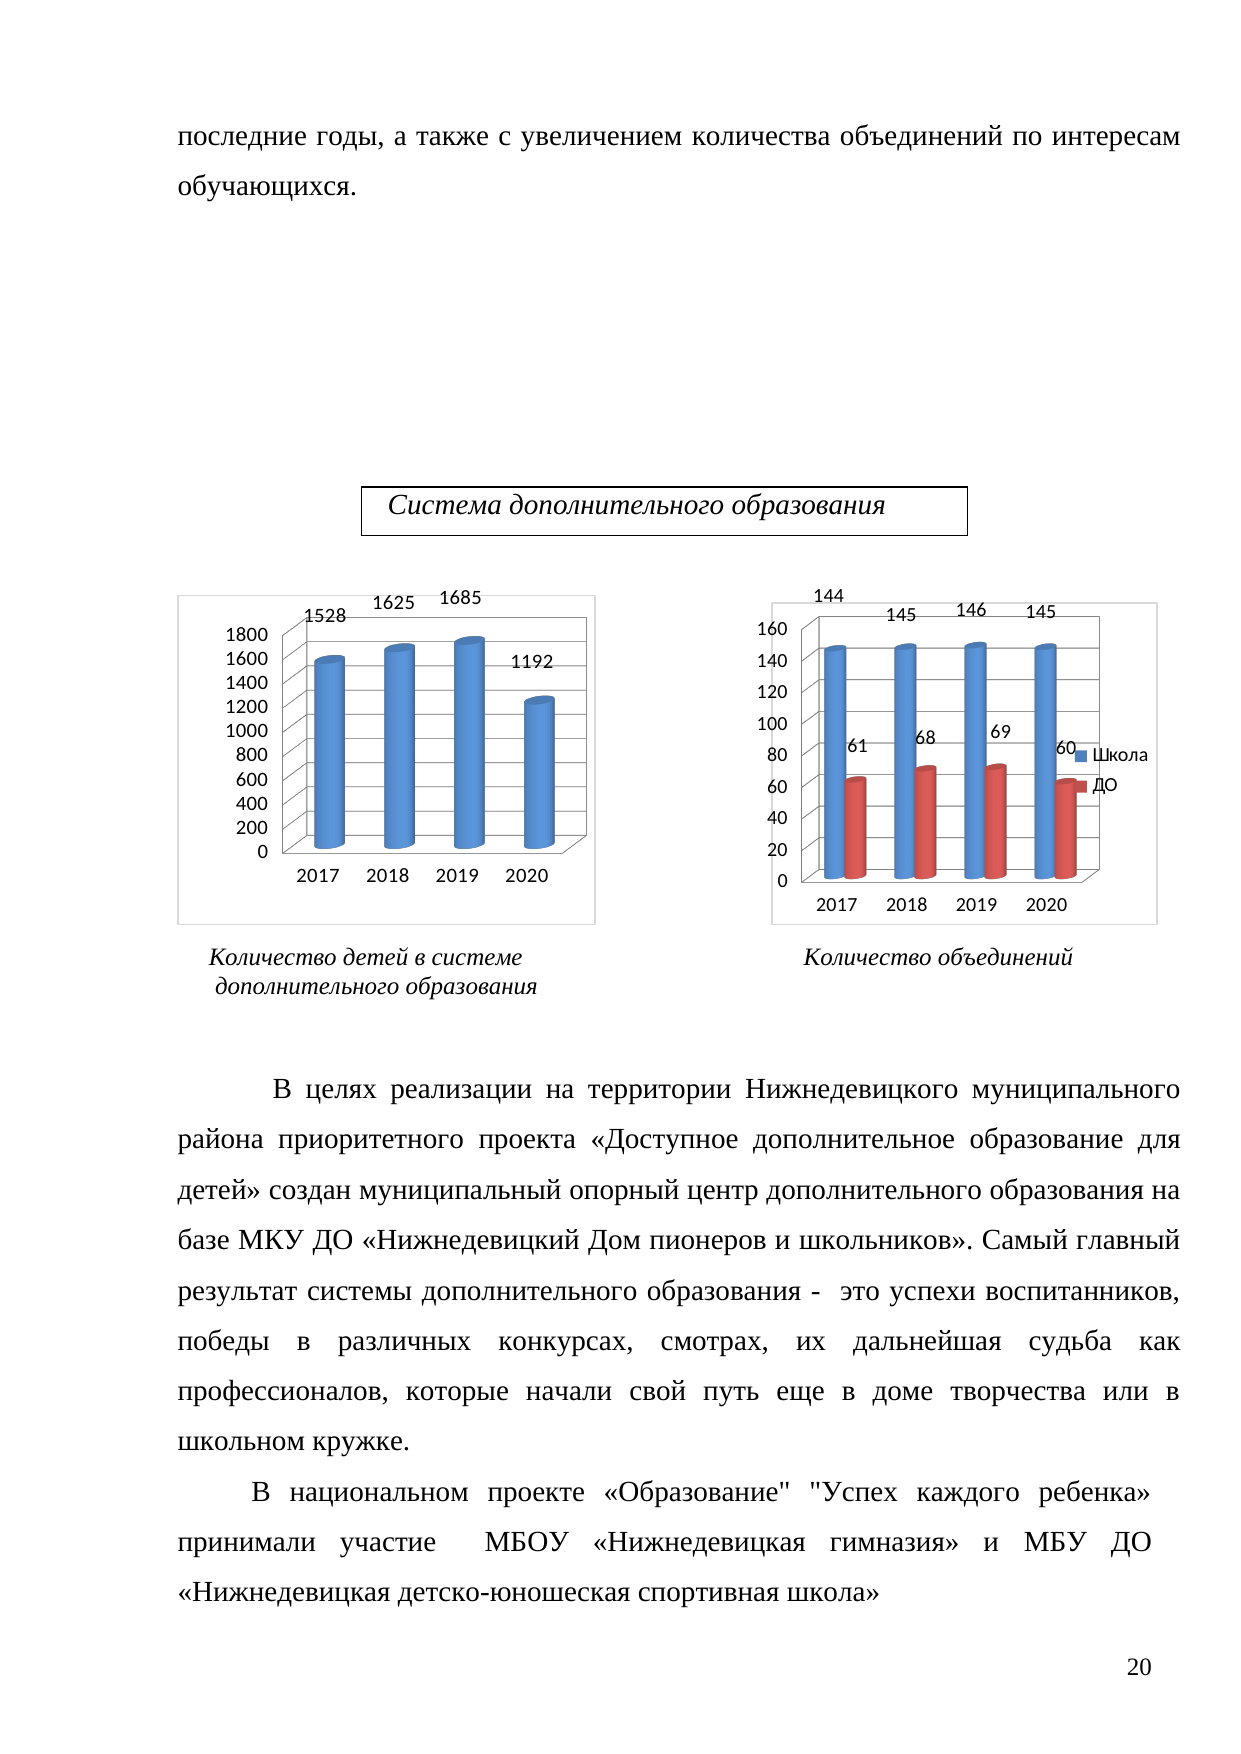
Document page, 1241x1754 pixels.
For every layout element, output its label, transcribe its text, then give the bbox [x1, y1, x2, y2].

text Количество детей в системе Количество объединений [177, 942, 1181, 971]
text дополнительного образования [177, 971, 1181, 999]
text В целях реализации на территории Нижнедевицкого муниципального района приоритетного проекта «Доступное дополнительное образование для детей» создан муниципальный опорный центр дополнительного образования на базе МКУ ДО «Нижнедевицкий Дом пионеров и школьников». Самый главный результат системы дополнительного образования - это успехи воспитанников, победы в различных конкурсах, смотрах, их дальнейшая судьба как профессионалов, которые начали свой путь еще в доме творчества или в школьном кружке. [177, 1071, 1181, 1457]
table_header Система дополнительного образования [362, 488, 967, 535]
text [177, 118, 1181, 202]
text В национальном проекте «Образование" "Успех каждого ребенка» принимали участие МБОУ «Нижнедевицкая гимназия» и МБУ ДО «Нижнедевицкая детско-юношеская спортивная школа» [177, 1474, 1152, 1608]
